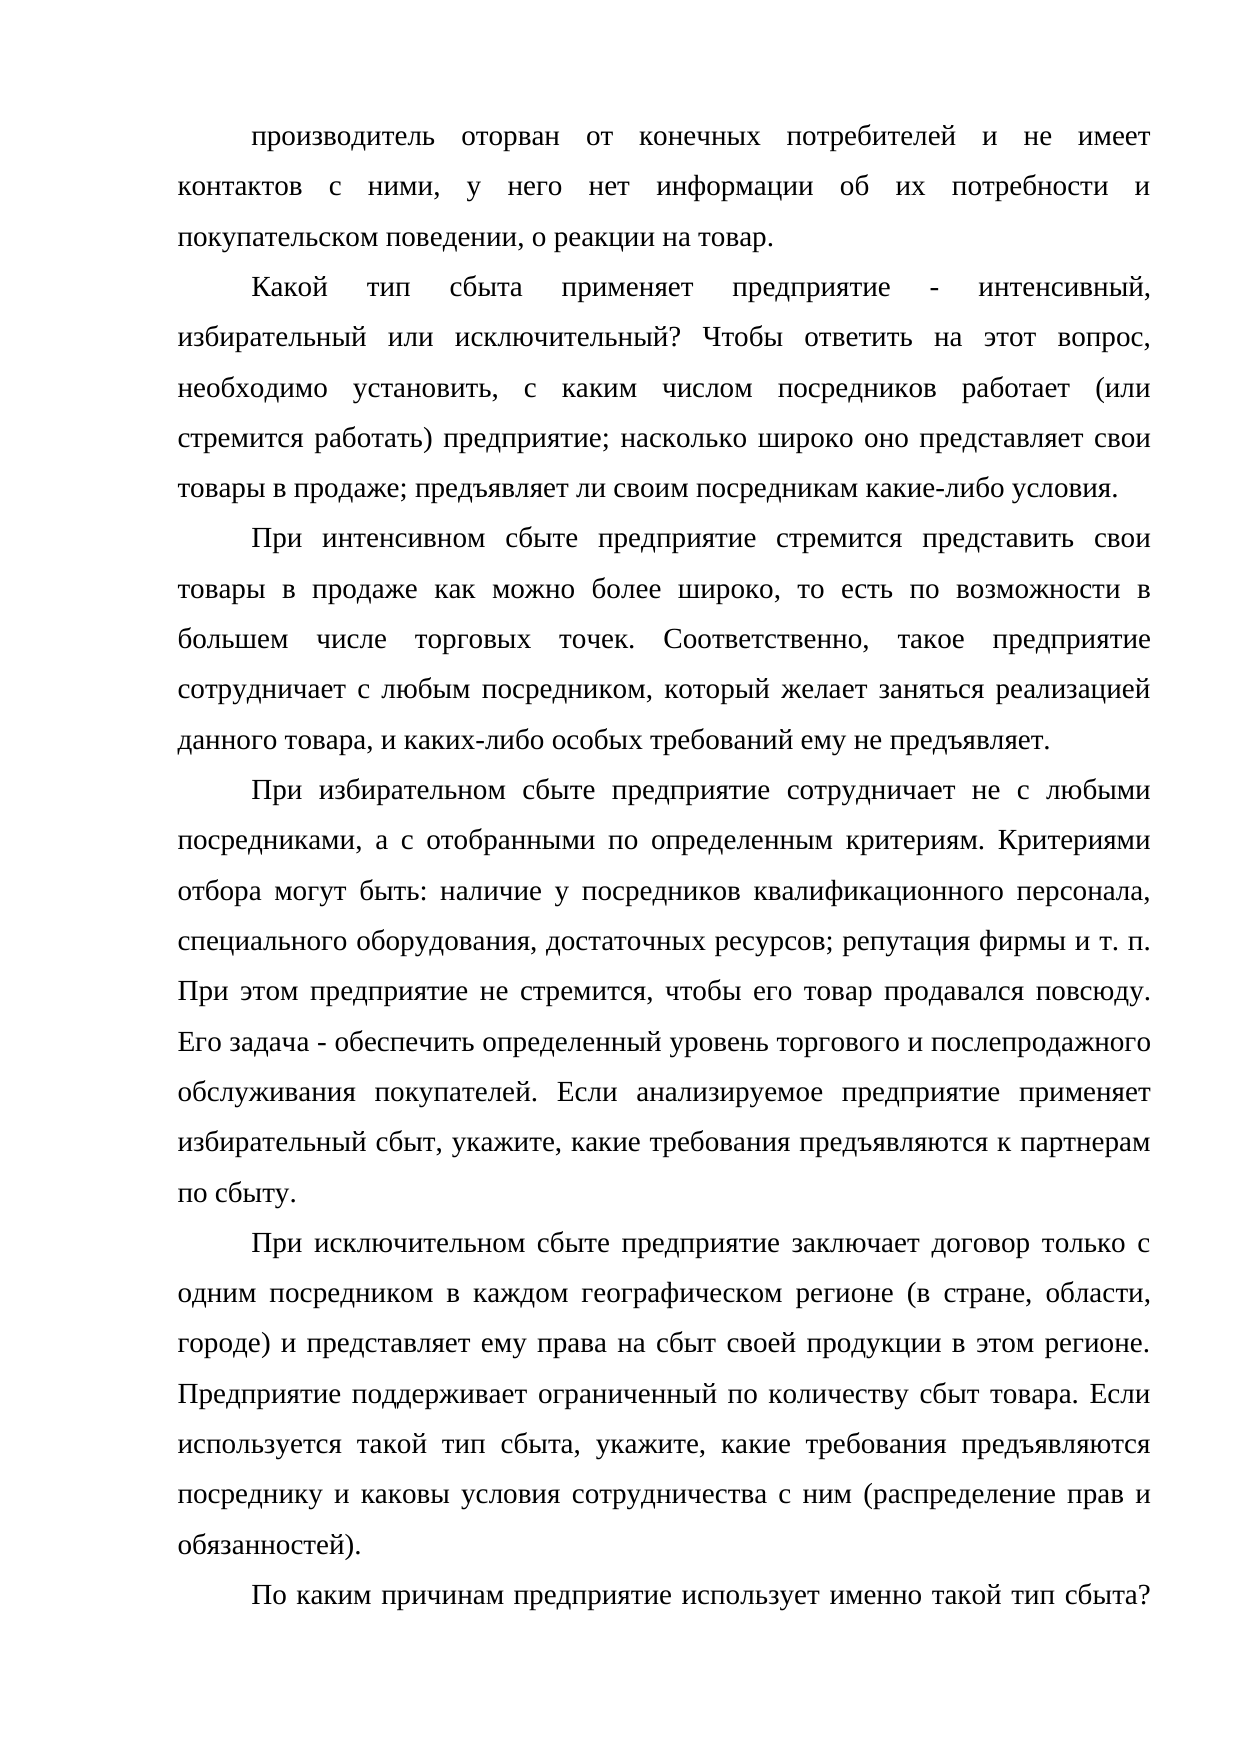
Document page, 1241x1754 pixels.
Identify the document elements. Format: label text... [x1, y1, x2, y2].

text производитель оторван от конечных потребителей и не имеет контактов с ними, у него нет информации об их потребности и покупательском поведении, о реакции на товар. [177, 118, 1152, 252]
text При исключительном сбыте предприятие заключает договор только с одним посредником в каждом географическом регионе (в стране, области, городе) и представляет ему права на сбыт своей продукции в этом регионе. Предприятие поддерживает ограниченный по количеству сбыт товара. Если используется такой тип сбыта, укажите, какие требования предъявляются посреднику и каковы условия сотрудничества с ним (распределение прав и обязанностей). [177, 1225, 1152, 1560]
text При избирательном сбыте предприятие сотрудничает не с любыми посредниками, а с отобранными по определенным критериям. Критериями отбора могут быть: наличие у посредников квалификационного персонала, специального оборудования, достаточных ресурсов; репутация фирмы и т. п. При этом предприятие не стремится, чтобы его товар продавался повсюду. Его задача - обеспечить определенный уровень торгового и послепродажного обслуживания покупателей. Если анализируемое предприятие применяет избирательный сбыт, укажите, какие требования предъявляются к партнерам по сбыту. [177, 772, 1152, 1208]
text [177, 1577, 1152, 1611]
text При интенсивном сбыте предприятие стремится представить свои товары в продаже как можно более широко, то есть по возможности в большем числе торговых точек. Соответственно, такое предприятие сотрудничает с любым посредником, который желает заняться реализацией данного товара, и каких-либо особых требований ему не предъявляет. [177, 521, 1152, 755]
text Какой тип сбыта применяет предприятие - интенсивный, избирательный или исключительный? Чтобы ответить на этот вопрос, необходимо установить, с каким числом посредников работает (или стремится работать) предприятие; насколько широко оно представляет свои товары в продаже; предъявляет ли своим посредникам какие-либо условия. [177, 269, 1152, 504]
